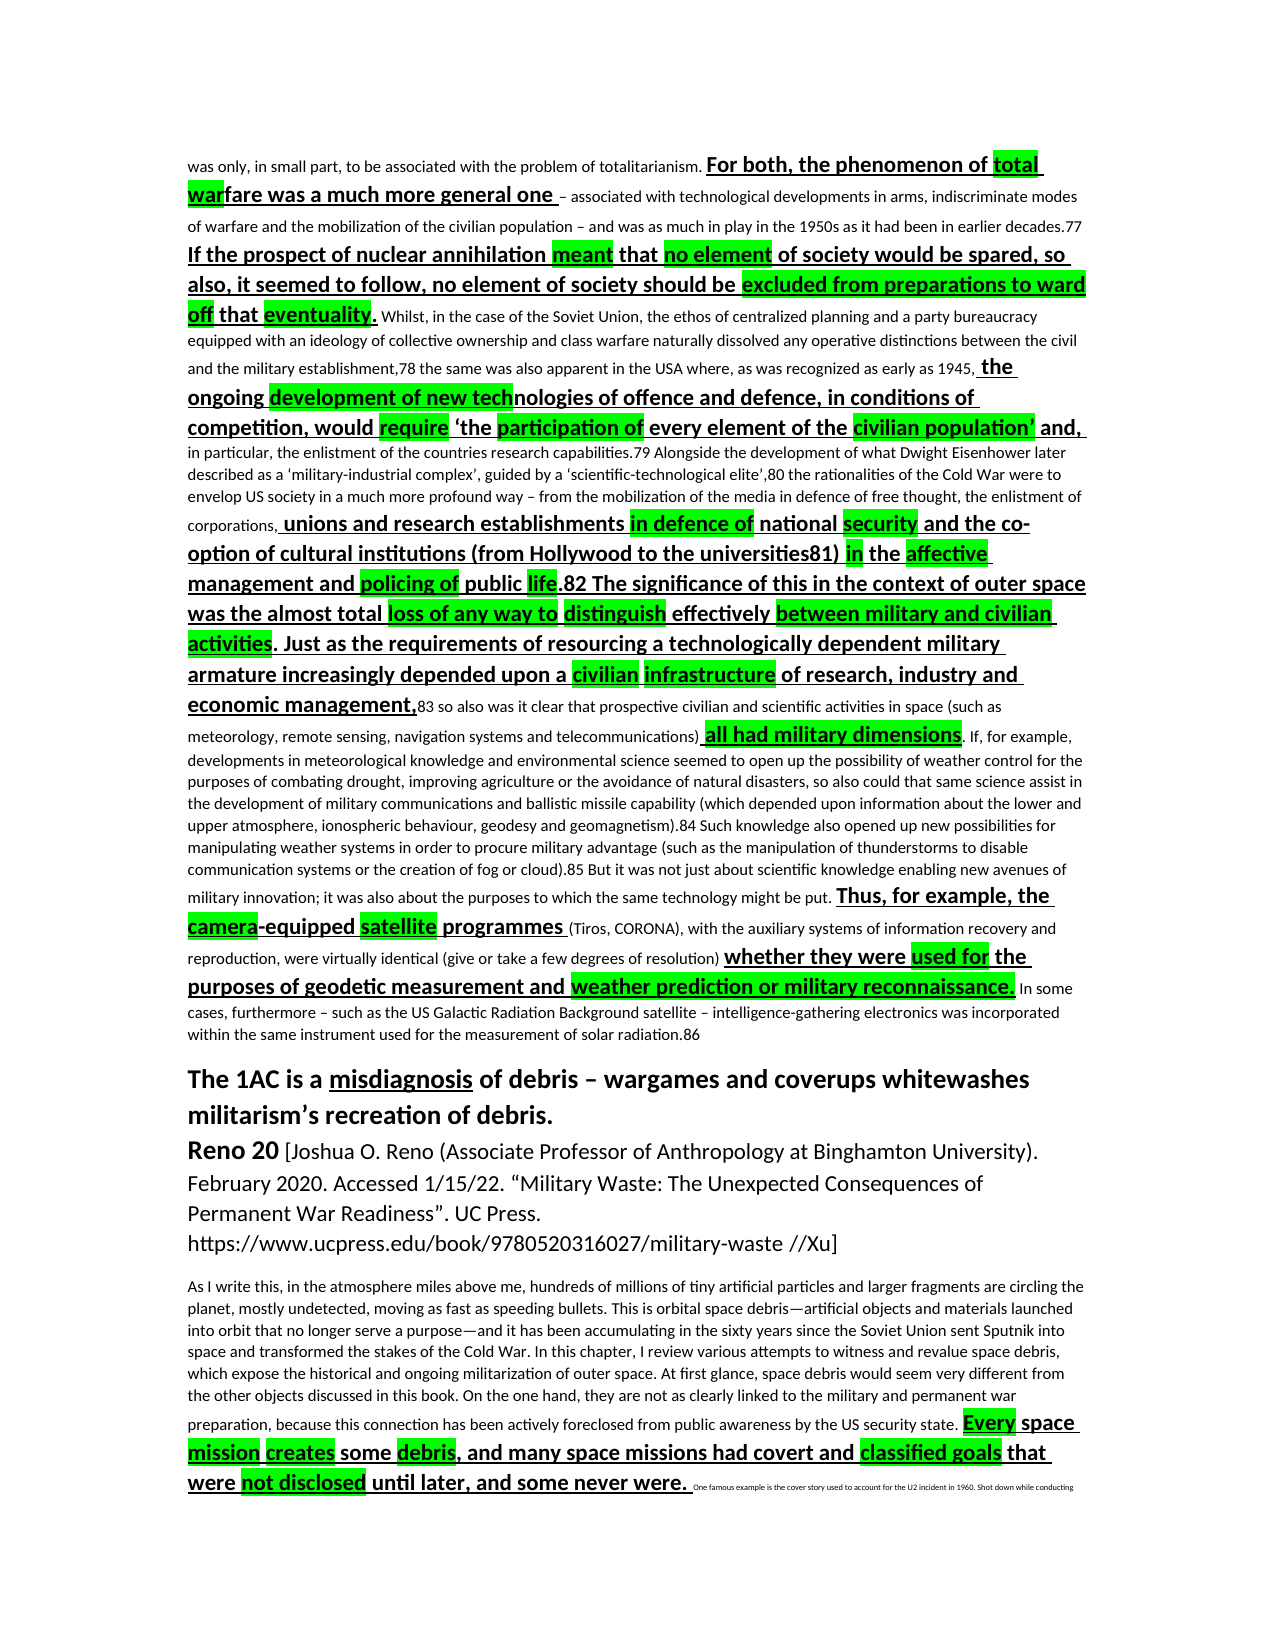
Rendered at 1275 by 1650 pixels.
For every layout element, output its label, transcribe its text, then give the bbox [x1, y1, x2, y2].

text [187, 150, 1087, 437]
text Reno 20 [Joshua O. Reno (Associate Professor of Anthropology at Binghamton University). February 2020. Accessed 1/15/22. “Military Waste: The Unexpected Consequences of Permanent War Readiness”. UC Press. https://www.ucpress.edu/book/9780520316027/military-waste //Xu] [187, 1133, 1087, 1257]
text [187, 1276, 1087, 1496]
subtitle The 1AC is a misdiagnosis of debris – wargames and coverups whitewashes militarism’s recreation of debris. [187, 1062, 1087, 1131]
